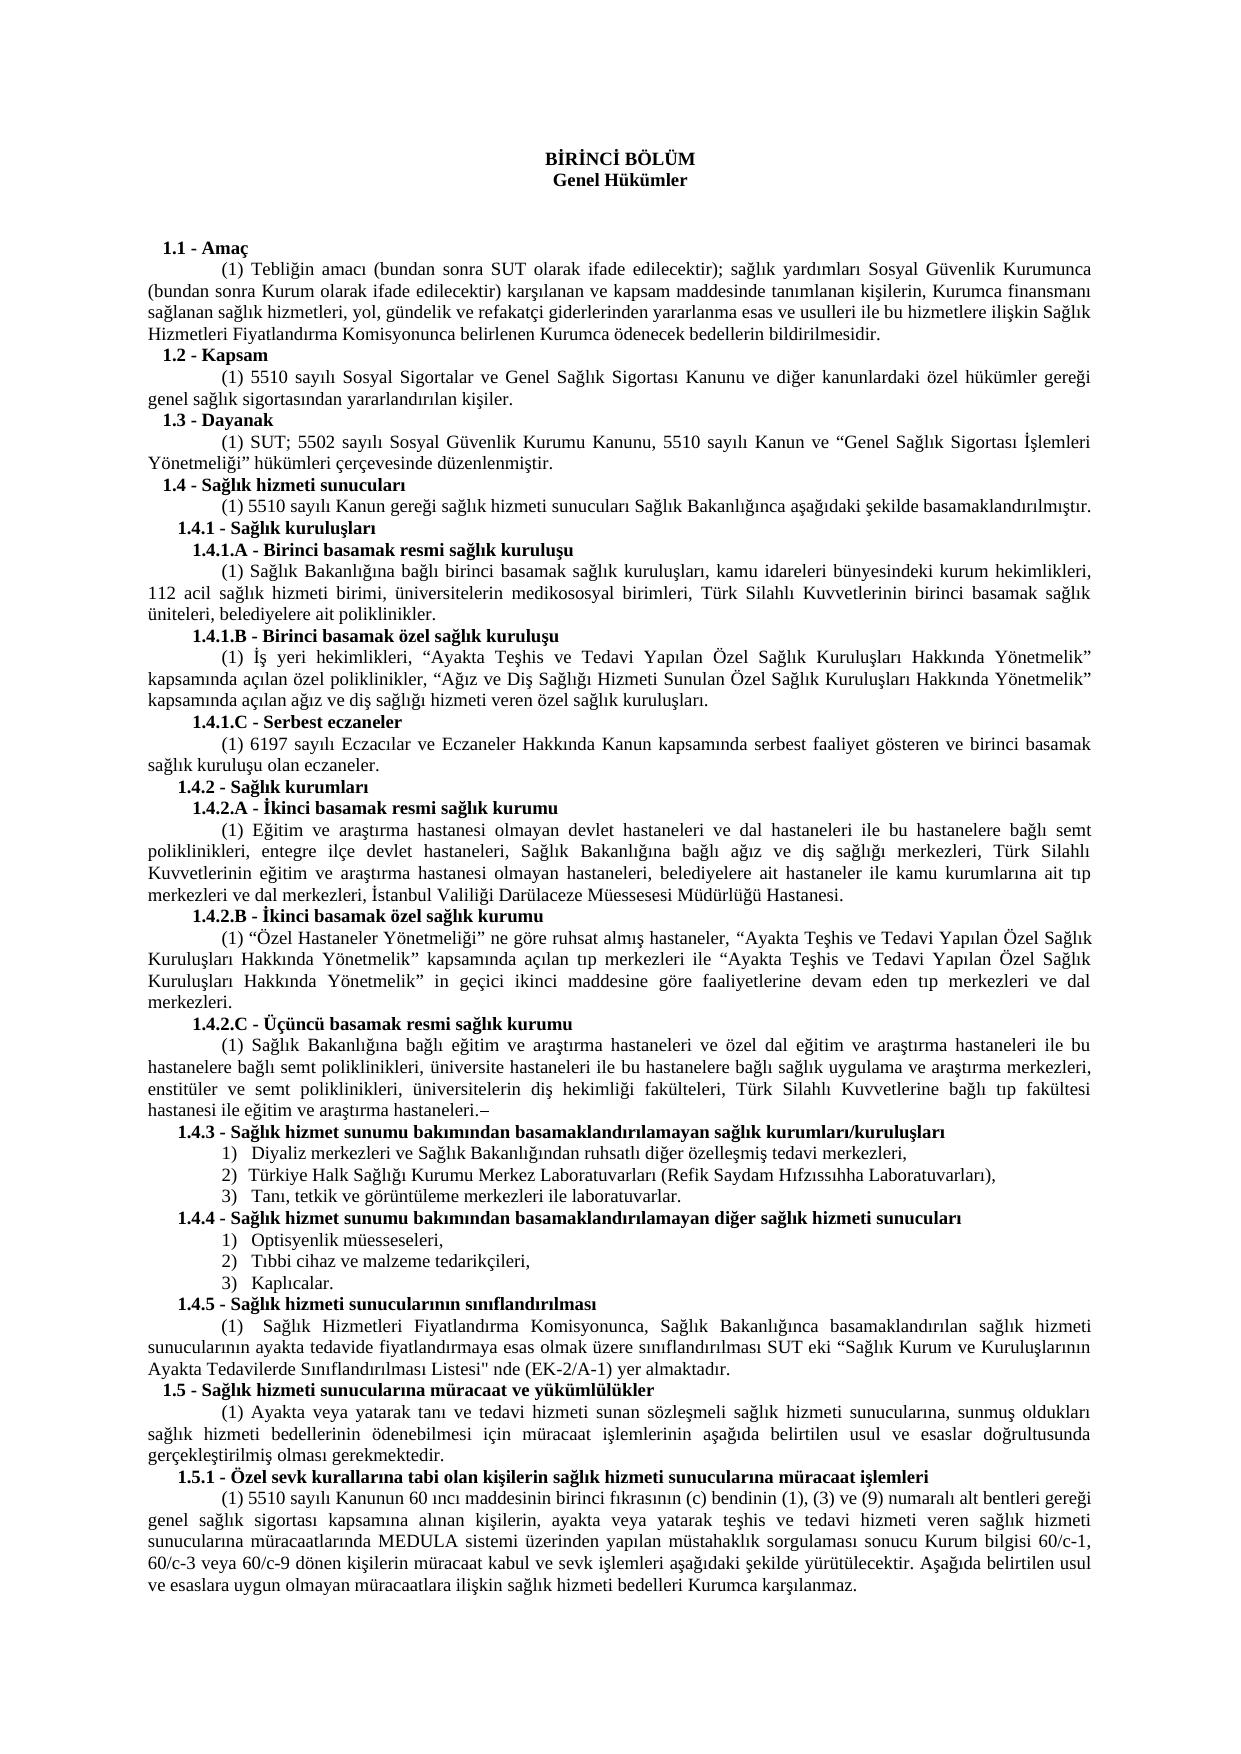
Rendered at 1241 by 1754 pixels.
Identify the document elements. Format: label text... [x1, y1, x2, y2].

text (1) Eğitim ve araştırma hastanesi olmayan devlet hastaneleri ve dal hastaneleri ile bu hastanelere bağlı semt poliklinikleri, entegre ilçe devlet hastaneleri, Sağlık Bakanlığına bağlı ağız ve diş sağlığı merkezleri, Türk Silahlı Kuvvetlerinin eğitim ve araştırma hastanesi olmayan hastaneleri, belediyelere ait hastaneler ile kamu kurumlarına ait tıp merkezleri ve dal merkezleri, İstanbul Valiliği Darülaceze Müessesesi Müdürlüğü Hastanesi. [148, 819, 1093, 905]
list Tıbbi cihaz ve malzeme tedarikçileri, [221, 1250, 1093, 1272]
text (1) Sağlık Bakanlığına bağlı eğitim ve araştırma hastaneleri ve özel dal eğitim ve araştırma hastaneleri ile bu hastanelere bağlı semt poliklinikleri, üniversite hastaneleri ile bu hastanelere bağlı sağlık uygulama ve araştırma merkezleri, enstitüler ve semt poliklinikleri, üniversitelerin diş hekimliği fakülteleri, Türk Silahlı Kuvvetlerine bağlı tıp fakültesi hastanesi ile eğitim ve araştırma hastaneleri. [148, 1034, 1093, 1121]
list Diyaliz merkezleri ve Sağlık Bakanlığından ruhsatlı diğer özelleşmiş tedavi merkezleri, [148, 1142, 1093, 1164]
text (1) 6197 sayılı Eczacılar ve Eczaneler Hakkında Kanun kapsamında serbest faaliyet gösteren ve birinci basamak sağlık kuruluşu olan eczaneler. [148, 732, 1093, 776]
subtitle 1.4.2.A - İkinci basamak resmi sağlık kurumu [148, 797, 1093, 819]
subtitle 1.2 - Kapsam [148, 344, 1093, 366]
text (1) SUT; 5502 sayılı Sosyal Güvenlik Kurumu Kanunu, 5510 sayılı Kanun ve “Genel Sağlık Sigortası İşlemleri Yönetmeliği” hükümleri çerçevesinde düzenlenmiştir. [148, 431, 1093, 474]
text (1) 5510 sayılı Sosyal Sigortalar ve Genel Sağlık Sigortası Kanunu ve diğer kanunlardaki özel hükümler gereği genel sağlık sigortasından yararlandırılan kişiler. [148, 366, 1093, 409]
subtitle 1.4.2.B - İkinci basamak özel sağlık kurumu [148, 905, 1093, 927]
subtitle 1.5 - Sağlık hizmeti sunucularına müracaat ve yükümlülükler [148, 1379, 1093, 1401]
text (1) Ayakta veya yatarak tanı ve tedavi hizmeti sunan sözleşmeli sağlık hizmeti sunucularına, sunmuş oldukları sağlık hizmeti bedellerinin ödenebilmesi için müracaat işlemlerinin aşağıda belirtilen usul ve esaslar doğrultusunda gerçekleştirilmiş olması gerekmektedir. [148, 1401, 1093, 1466]
subtitle 1.4.1.C - Serbest eczaneler [148, 711, 1093, 732]
list Optisyenlik müesseseleri, [221, 1228, 1093, 1250]
subtitle 1.4 - Sağlık hizmeti sunucuları [148, 474, 1093, 495]
subtitle BİRİNCİ BÖLÜM [148, 148, 1093, 169]
text (1) Sağlık Bakanlığına bağlı birinci basamak sağlık kuruluşları, kamu idareleri bünyesindeki kurum hekimlikleri, 112 acil sağlık hizmeti birimi, üniversitelerin medikososyal birimleri, Türk Silahlı Kuvvetlerinin birinci basamak sağlık üniteleri, belediyelere ait poliklinikler. [148, 560, 1093, 625]
subtitle Genel Hükümler [148, 169, 1093, 191]
subtitle 1.4.2.C - Üçüncü basamak resmi sağlık kurumu [148, 1013, 1093, 1034]
text (1) Tebliğin amacı (bundan sonra SUT olarak ifade edilecektir); sağlık yardımları Sosyal Güvenlik Kurumunca (bundan sonra Kurum olarak ifade edilecektir) karşılanan ve kapsam maddesinde tanımlanan kişilerin, Kurumca finansmanı sağlanan sağlık hizmetleri, yol, gündelik ve refakatçi giderlerinden yararlanma esas ve usulleri ile bu hizmetlere ilişkin Sağlık Hizmetleri Fiyatlandırma Komisyonunca belirlenen Kurumca ödenecek bedellerin bildirilmesidir. [148, 258, 1093, 344]
subtitle 1.5.1 - Özel sevk kurallarına tabi olan kişilerin sağlık hizmeti sunucularına müracaat işlemleri [148, 1466, 1093, 1487]
text (1) 5510 sayılı Kanun gereği sağlık hizmeti sunucuları Sağlık Bakanlığınca aşağıdaki şekilde basamaklandırılmıştır. [148, 495, 1093, 517]
text (1) Sağlık Hizmetleri Fiyatlandırma Komisyonunca, Sağlık Bakanlığınca basamaklandırılan sağlık hizmeti sunucularının ayakta tedavide fiyatlandırmaya esas olmak üzere sınıflandırılması SUT eki “Sağlık Kurum ve Kuruluşlarının Ayakta Tedavilerde Sınıflandırılması Listesi" nde (EK-2/A-1) yer almaktadır. [148, 1315, 1093, 1379]
subtitle 1.4.1.B - Birinci basamak özel sağlık kuruluşu [148, 625, 1093, 646]
list Kaplıcalar. [221, 1272, 1093, 1293]
subtitle 1.1 - Amaç [148, 237, 1093, 258]
subtitle 1.4.1 - Sağlık kuruluşları [148, 517, 1093, 538]
subtitle 1.4.4 - Sağlık hizmet sunumu bakımından basamaklandırılamayan diğer sağlık hizmeti sunucuları [148, 1207, 1093, 1228]
subtitle 1.4.3 - Sağlık hizmet sunumu bakımından basamaklandırılamayan sağlık kurumları/kuruluşları [148, 1121, 1093, 1142]
text (1) “Özel Hastaneler Yönetmeliği” ne göre ruhsat almış hastaneler, “Ayakta Teşhis ve Tedavi Yapılan Özel Sağlık Kuruluşları Hakkında Yönetmelik” kapsamında açılan tıp merkezleri ile “Ayakta Teşhis ve Tedavi Yapılan Özel Sağlık Kuruluşları Hakkında Yönetmelik” in geçici ikinci maddesine göre faaliyetlerine devam eden tıp merkezleri ve dal merkezleri. [148, 927, 1093, 1013]
list Türkiye Halk Sağlığı Kurumu Merkez Laboratuvarları (Refik Saydam Hıfzıssıhha Laboratuvarları), [148, 1164, 1093, 1185]
subtitle 1.4.2 - Sağlık kurumları [148, 776, 1093, 797]
subtitle 1.4.1.A - Birinci basamak resmi sağlık kuruluşu [148, 538, 1093, 560]
subtitle 1.4.5 - Sağlık hizmeti sunucularının sınıflandırılması [148, 1293, 1093, 1315]
text (1) İş yeri hekimlikleri, “Ayakta Teşhis ve Tedavi Yapılan Özel Sağlık Kuruluşları Hakkında Yönetmelik” kapsamında açılan özel poliklinikler, “Ağız ve Diş Sağlığı Hizmeti Sunulan Özel Sağlık Kuruluşları Hakkında Yönetmelik” kapsamında açılan ağız ve diş sağlığı hizmeti veren özel sağlık kuruluşları. [148, 646, 1093, 711]
text (1) 5510 sayılı Kanunun 60 ıncı maddesinin birinci fıkrasının (c) bendinin (1), (3) ve (9) numaralı alt bentleri gereği genel sağlık sigortası kapsamına alınan kişilerin, ayakta veya yatarak teşhis ve tedavi hizmeti veren sağlık hizmeti sunucularına müracaatlarında MEDULA sistemi üzerinden yapılan müstahaklık sorgulaması sonucu Kurum bilgisi 60/c-1, 60/c-3 veya 60/c-9 dönen kişilerin müracaat kabul ve sevk işlemleri aşağıdaki şekilde yürütülecektir. Aşağıda belirtilen usul ve esaslara uygun olmayan müracaatlara ilişkin sağlık hizmeti bedelleri Kurumca karşılanmaz. [148, 1487, 1093, 1595]
subtitle 1.3 - Dayanak [148, 409, 1093, 431]
list Tanı, tetkik ve görüntüleme merkezleri ile laboratuvarlar. [221, 1185, 1093, 1207]
